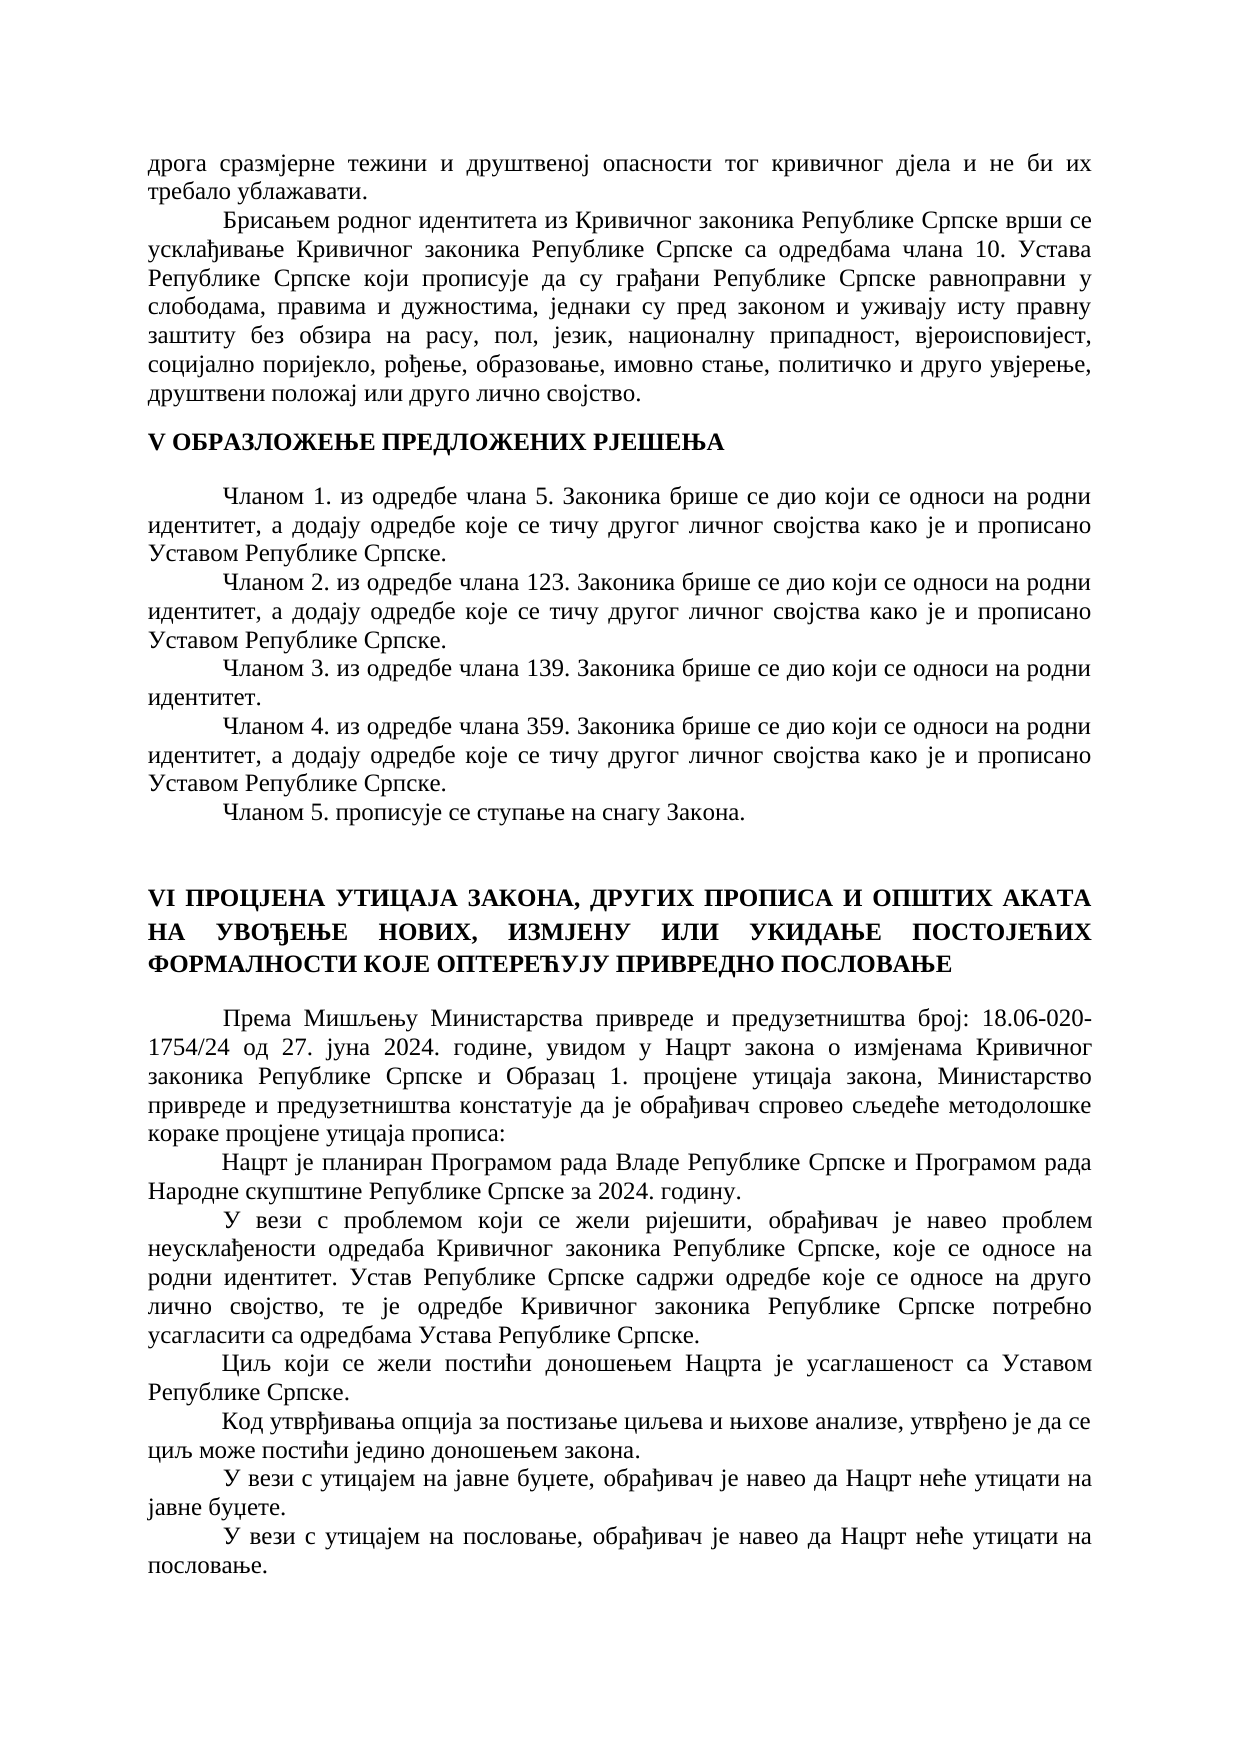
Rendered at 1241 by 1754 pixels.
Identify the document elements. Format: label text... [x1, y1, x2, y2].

text Чланом 4. из одредбе члана 359. Законика брише се дио који се односи на родни идентитет, а додају одредбе које се тичу другог личног својства како је и прописано Уставом Републике Српске. [148, 711, 1093, 797]
text Чланом 2. из одредбе члана 123. Законика брише се дио који се односи на родни идентитет, а додају одредбе које се тичу другог личног својства како је и прописано Уставом Републике Српске. [148, 567, 1093, 653]
text Чланом 5. прописује се ступање на снагу Закона. [148, 797, 1093, 826]
text Чланом 3. из одредбе члана 139. Законика брише се дио који се односи на родни идентитет. [148, 653, 1093, 711]
text У вези с утицајем на јавне буџете, обрађивач је навео да Нацрт неће утицати на јавне буџете. [148, 1463, 1093, 1521]
text У вези с проблемом који се жели ријешити, обрађивач је навео проблем неусклађености одредаба Кривичног законика Републике Српске, које се односе на родни идентитет. Устав Републике Српске садржи одредбе које се односе на друго лично својство, те је одредбе Кривичног законика Републике Српске потребно усагласити са одредбама Устава Републике Српске. [148, 1205, 1093, 1348]
text Чланом 1. из одредбе члана 5. Законика брише се дио који се односи на родни идентитет, а додају одредбе које се тичу другог личног својства како је и прописано Уставом Републике Српске. [148, 481, 1093, 567]
text Циљ који се жели постићи доношењем Нацрта је усаглашеност са Уставом Републике Српске. [148, 1348, 1093, 1406]
text У вези с утицајем на пословање, обрађивач је навео да Нацрт неће утицати на пословање. [148, 1521, 1093, 1578]
text VI ПРОЦЈЕНА УТИЦАЈА ЗАКОНА, ДРУГИХ ПРОПИСА И ОПШТИХ АКАТА НА УВОЂЕЊЕ НОВИХ, ИЗМЈЕНУ ИЛИ УКИДАЊЕ ПОСТОЈЕЋИХ ФОРМАЛНОСТИ КОЈЕ ОПТЕРЕЋУЈУ ПРИВРЕДНО ПОСЛОВАЊЕ [148, 883, 1093, 978]
text V ОБРАЗЛОЖЕЊЕ ПРЕДЛОЖЕНИХ РЈЕШЕЊА [148, 427, 1093, 456]
text Према Мишљењу Министарства привреде и предузетништва број: 18.06-020-1754/24 од 27. јуна 2024. године, увидом у Нацрт закона о измјенама Кривичног законика Републике Српске и Образац 1. процјене утицаја закона, Министарство привреде и предузетништва констатује да је обрађивач спровео сљедеће методолошке кораке процјене утицаја прописа: [148, 1003, 1093, 1147]
text Нацрт је планиран Програмом рада Владе Републике Српске и Програмом рада Народне скупштине Републике Српске за 2024. годину. [148, 1147, 1093, 1205]
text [148, 148, 1093, 205]
text Код утврђивања опција за постизање циљева и њихове анализе, утврђено је да се циљ може постићи једино доношењем закона. [148, 1406, 1093, 1463]
text Брисањем родног идентитета из Кривичног законика Републике Српске врши се усклађивање Кривичног законика Републике Српске са одредбама члана 10. Устава Републике Српске који прописује да су грађани Републике Српске равноправни у слободама, правима и дужностима, једнаки су пред законом и уживају исту правну заштиту без обзира на расу, пол, језик, националну припадност, вјероисповијест, социјално поријекло, рођење, образовање, имовно стање, политичко и друго увјерење, друштвени положај или друго лично својство. [148, 205, 1093, 406]
